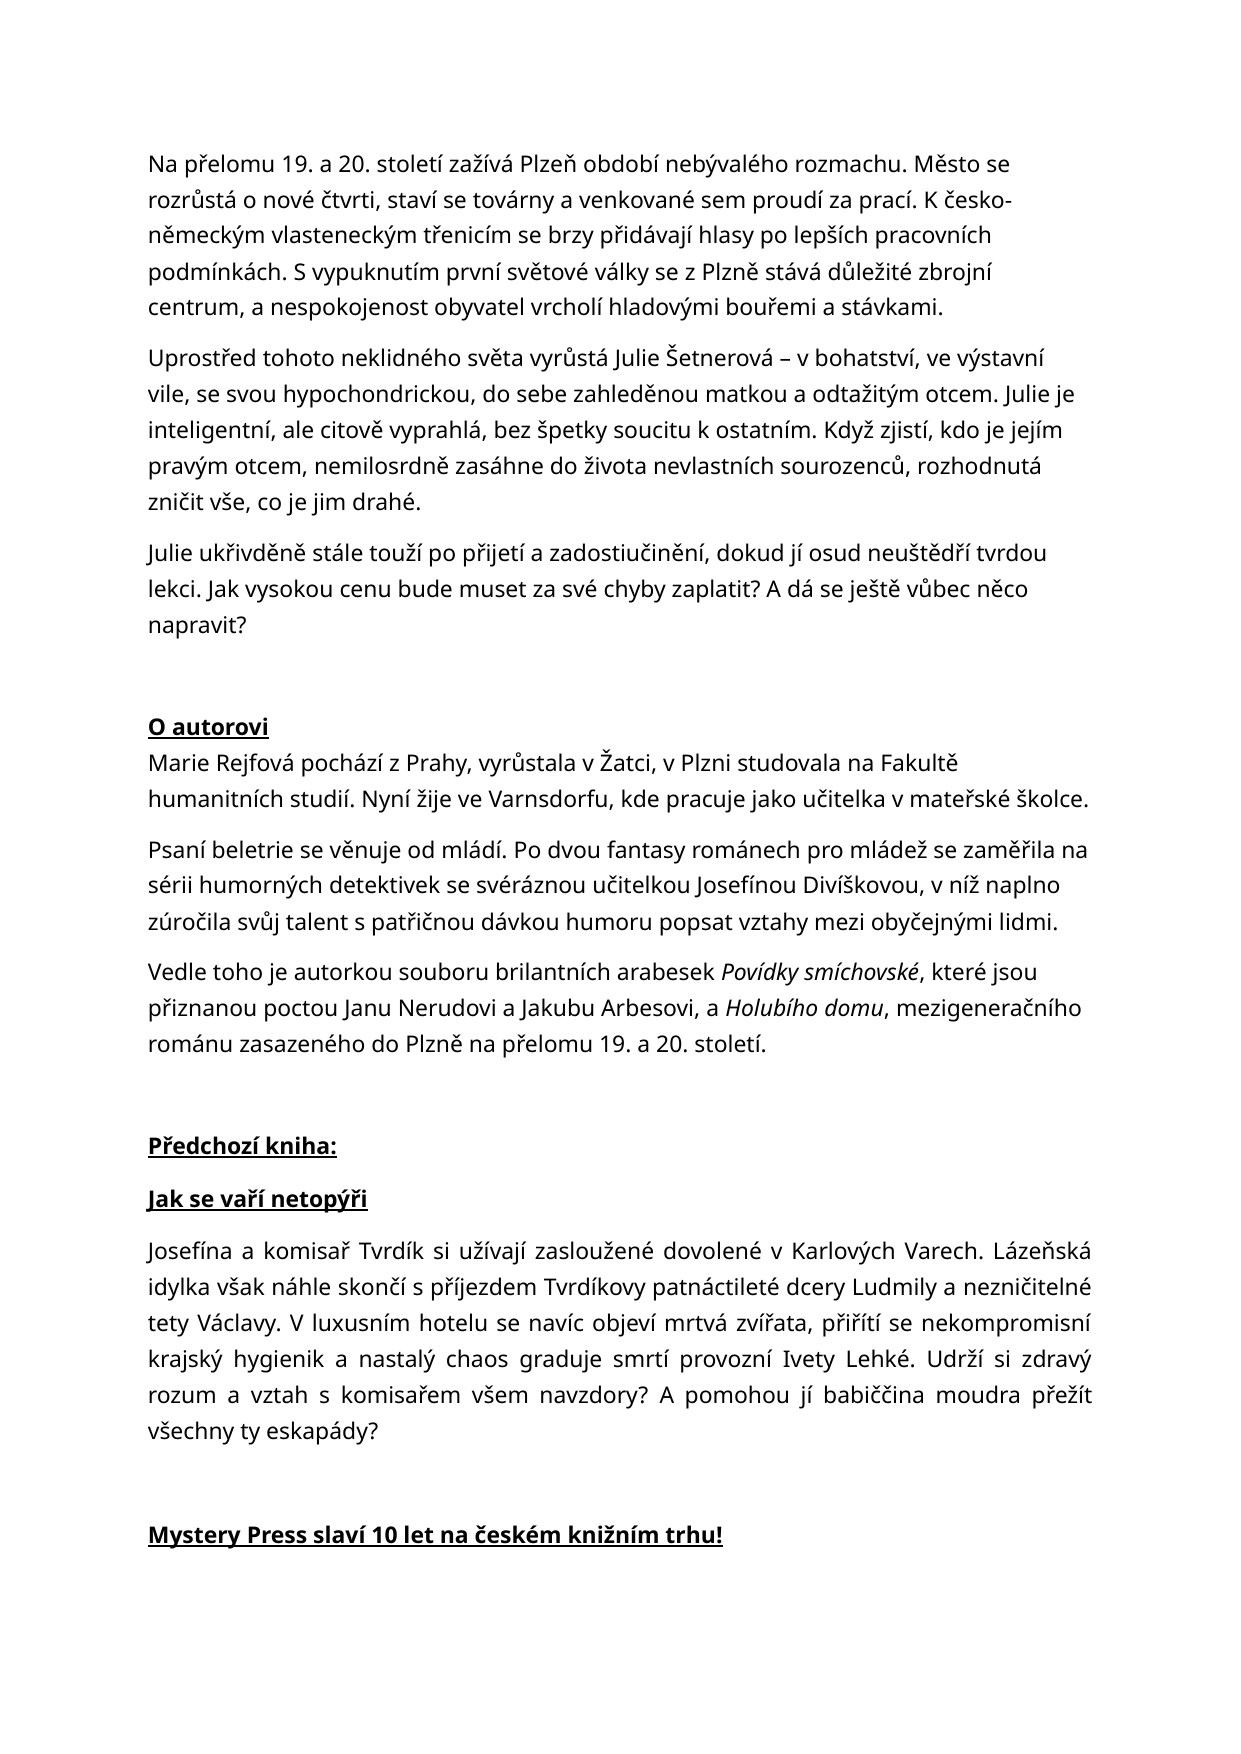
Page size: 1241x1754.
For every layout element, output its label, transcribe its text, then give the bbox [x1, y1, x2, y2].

text Julie ukřivděně stále touží po přijetí a zadostiučinění, dokud jí osud neuštědří tvrdou lekci. Jak vysokou cenu bude muset za své chyby zaplatit? A dá se ještě vůbec něco napravit? [148, 537, 1093, 640]
text Vedle toho je autorkou souboru brilantních arabesek Povídky smíchovské, které jsou přiznanou poctou Janu Nerudovi a Jakubu Arbesovi, a Holubího domu, mezigeneračního románu zasazeného do Plzně na přelomu 19. a 20. století. [148, 956, 1093, 1059]
text Uprostřed tohoto neklidného světa vyrůstá Julie Šetnerová – v bohatství, ve výstavní vile, se svou hypochondrickou, do sebe zahleděnou matkou a odtažitým otcem. Julie je inteligentní, ale citově vyprahlá, bez špetky soucitu k ostatním. Když zjistí, kdo je jejím pravým otcem, nemilosrdně zasáhne do života nevlastních sourozenců, rozhodnutá zničit vše, co je jim drahé. [148, 342, 1093, 517]
text Předchozí kniha: [148, 1130, 1093, 1161]
text Jak se vaří netopýři [148, 1183, 1093, 1214]
text Marie Rejfová pochází z Prahy, vyrůstala v Žatci, v Plzni studovala na Fakultě humanitních studií. Nyní žije ve Varnsdorfu, kde pracuje jako učitelka v mateřské školce. [148, 747, 1093, 814]
text Josefína a komisař Tvrdík si užívají zasloužené dovolené v Karlových Varech. Lázeňská idylka však náhle skončí s příjezdem Tvrdíkovy patnáctileté dcery Ludmily a nezničitelné tety Václavy. V luxusním hotelu se navíc objeví mrtvá zvířata, přiřítí se nekompromisní krajský hygienik a nastalý chaos graduje smrtí provozní Ivety Lehké. Udrží si zdravý rozum a vztah s komisařem všem navzdory? A pomohou jí babiččina moudra přežít všechny ty eskapády? [148, 1235, 1093, 1446]
text Psaní beletrie se věnuje od mládí. Po dvou fantasy románech pro mládež se zaměřila na sérii humorných detektivek se svéráznou učitelkou Josefínou Divíškovou, v níž naplno zúročila svůj talent s patřičnou dávkou humoru popsat vztahy mezi obyčejnými lidmi. [148, 833, 1093, 937]
text Na přelomu 19. a 20. století zažívá Plzeň období nebývalého rozmachu. Město se rozrůstá o nové čtvrti, staví se továrny a venkované sem proudí za prací. K česko-německým vlasteneckým třenicím se brzy přidávají hlasy po lepších pracovních podmínkách. S vypuknutím první světové války se z Plzně stává důležité zbrojní centrum, a nespokojenost obyvatel vrcholí hladovými bouřemi a stávkami. [148, 148, 1093, 323]
text Mystery Press slaví 10 let na českém knižním trhu! [148, 1518, 1093, 1550]
text O autorovi [148, 711, 1093, 742]
